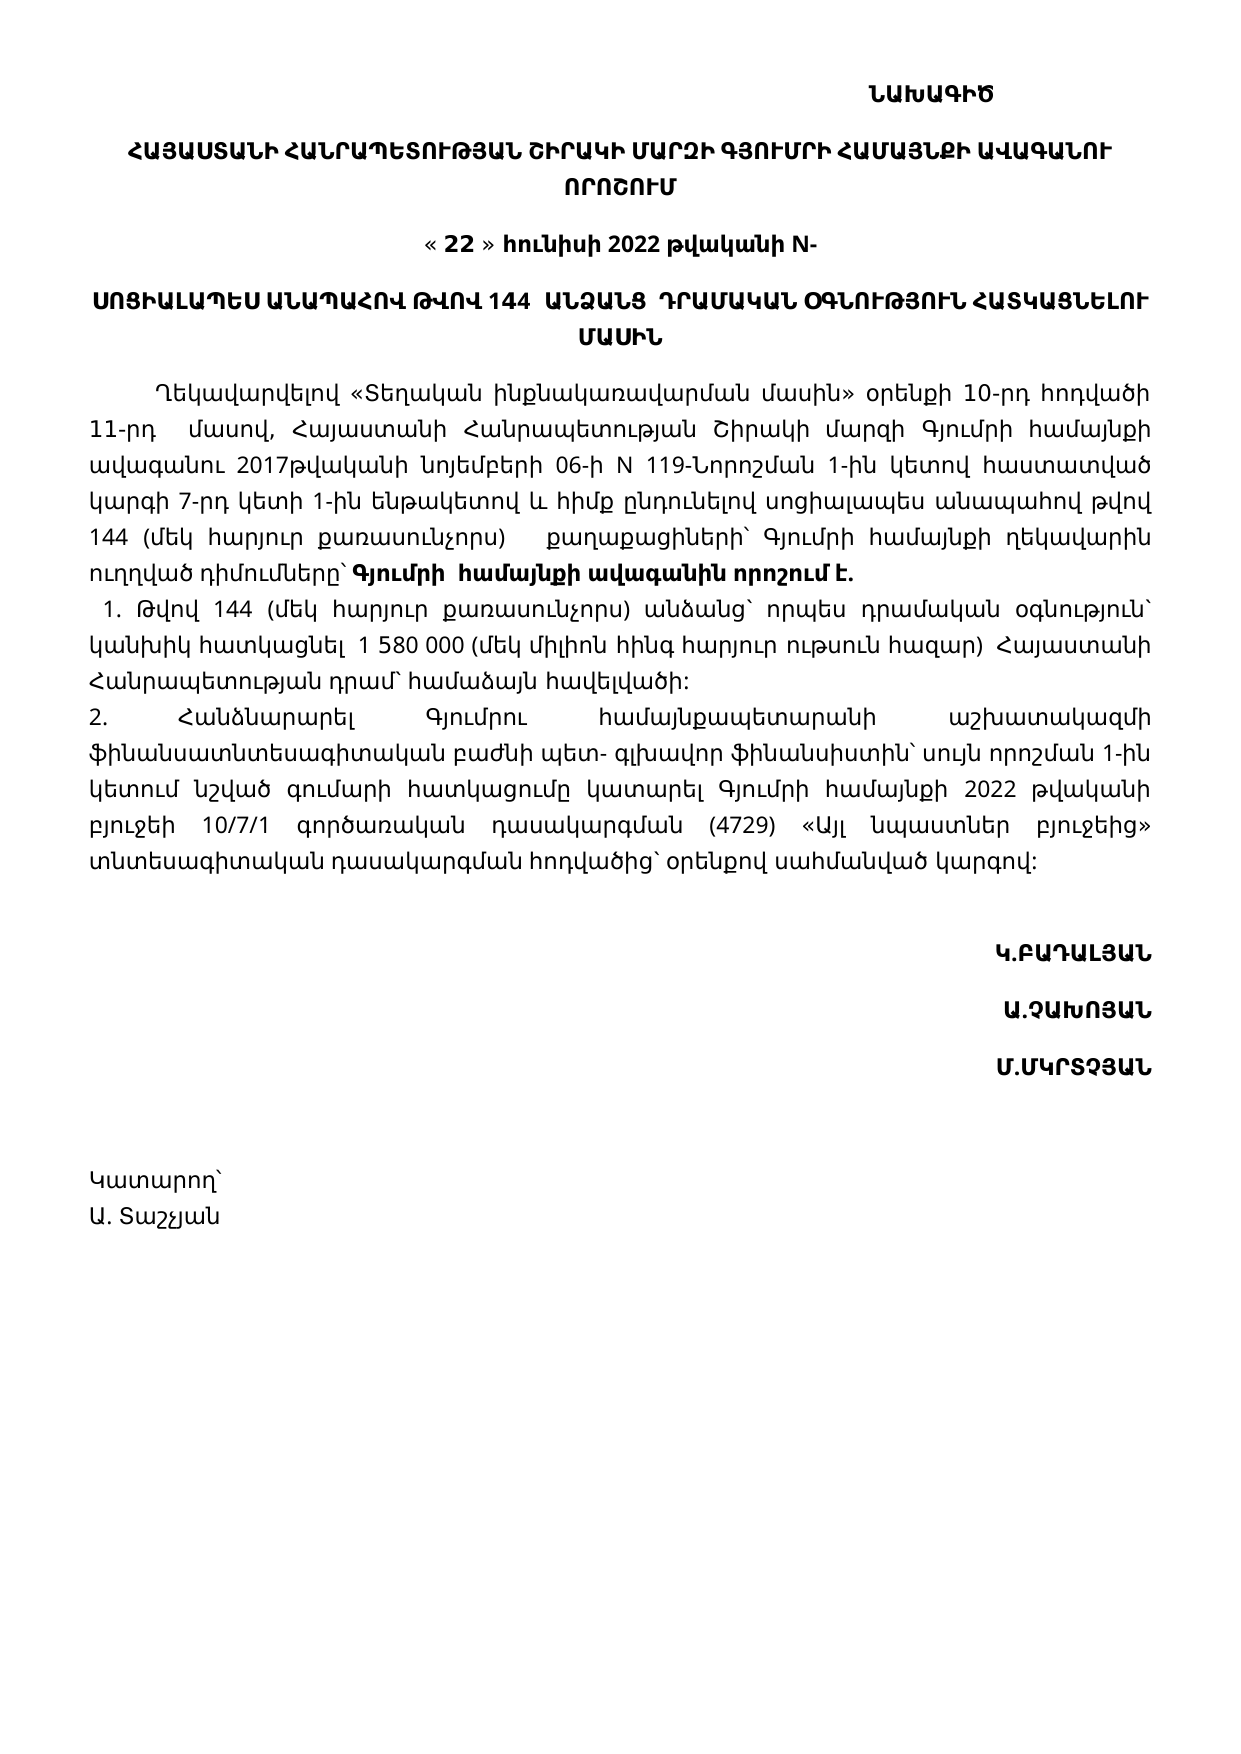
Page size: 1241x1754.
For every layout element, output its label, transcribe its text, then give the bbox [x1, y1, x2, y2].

text ՀԱՅԱՍՏԱՆԻ ՀԱՆՐԱՊԵՏՈՒԹՅԱՆ ՇԻՐԱԿԻ ՄԱՐԶԻ ԳՅՈՒՄՐԻ ՀԱՄԱՅՆՔԻ ԱՎԱԳԱՆՈՒ ՈՐՈՇՈՒՄ [89, 135, 1152, 202]
text Ա.ՉԱԽՈՅԱՆ [89, 994, 1152, 1025]
text Մ.ՄԿՐՏՉՅԱՆ [89, 1051, 1152, 1082]
text 1. Թվով 144 (մեկ հարյուր քառասունչորս) անձանց` որպես դրամական օգնություն` կանխիկ հատկացնել 1 580 000 (մեկ միլիոն հինգ հարյուր ութսուն հազար) Հայաստանի Հանրապետության դրամ` համաձայն հավելվածի: [89, 593, 1152, 696]
text Կ.ԲԱԴԱԼՅԱՆ [89, 937, 1152, 968]
text Ղեկավարվելով «Տեղական ինքնակառավարման մասին» օրենքի 10-րդ հոդվածի 11-րդ մասով, Հայաստանի Հանրապետության Շիրակի մարզի Գյումրի համայնքի ավագանու 2017թվականի նոյեմբերի 06-ի N 119-Նորոշման 1-ին կետով հաստատված կարգի 7-րդ կետի 1-ին ենթակետով և հիմք ընդունելով սոցիալապես անապահով թվով 144 (մեկ հարյուր քառասունչորս) քաղաքացիների՝ Գյումրի համայնքի ղեկավարին ուղղված դիմումները՝ Գյումրի համայնքի ավագանին որոշում է. [89, 377, 1152, 588]
text 2. Հանձնարարել Գյումրու համայնքապետարանի աշխատակազմի ֆինանսատնտեսագիտական բաժնի պետ- գլխավոր ֆինանսիստին՝ սույն որոշման 1-ին կետում նշված գումարի հատկացումը կատարել Գյումրի համայնքի 2022 թվականի բյուջեի 10/7/1 գործառական դասակարգման (4729) «Այլ նպաստներ բյուջեից» տնտեսագիտական դասակարգման հոդվածից` օրենքով սահմանված կարգով: [89, 701, 1152, 876]
text ՍՈՑԻԱԼԱՊԵՍ ԱՆԱՊԱՀՈՎ ԹՎՈՎ 144 ԱՆՁԱՆՑ ԴՐԱՄԱԿԱՆ ՕԳՆՈՒԹՅՈՒՆ ՀԱՏԿԱՑՆԵԼՈՒ ՄԱՍԻՆ [89, 285, 1152, 352]
text Կատարող՝ Ա. Տաշչյան [89, 1164, 1152, 1232]
text ՆԱԽԱԳԻԾ [89, 78, 1152, 110]
text « 22 » հունիսի 2022 թվականի N- [89, 228, 1152, 259]
